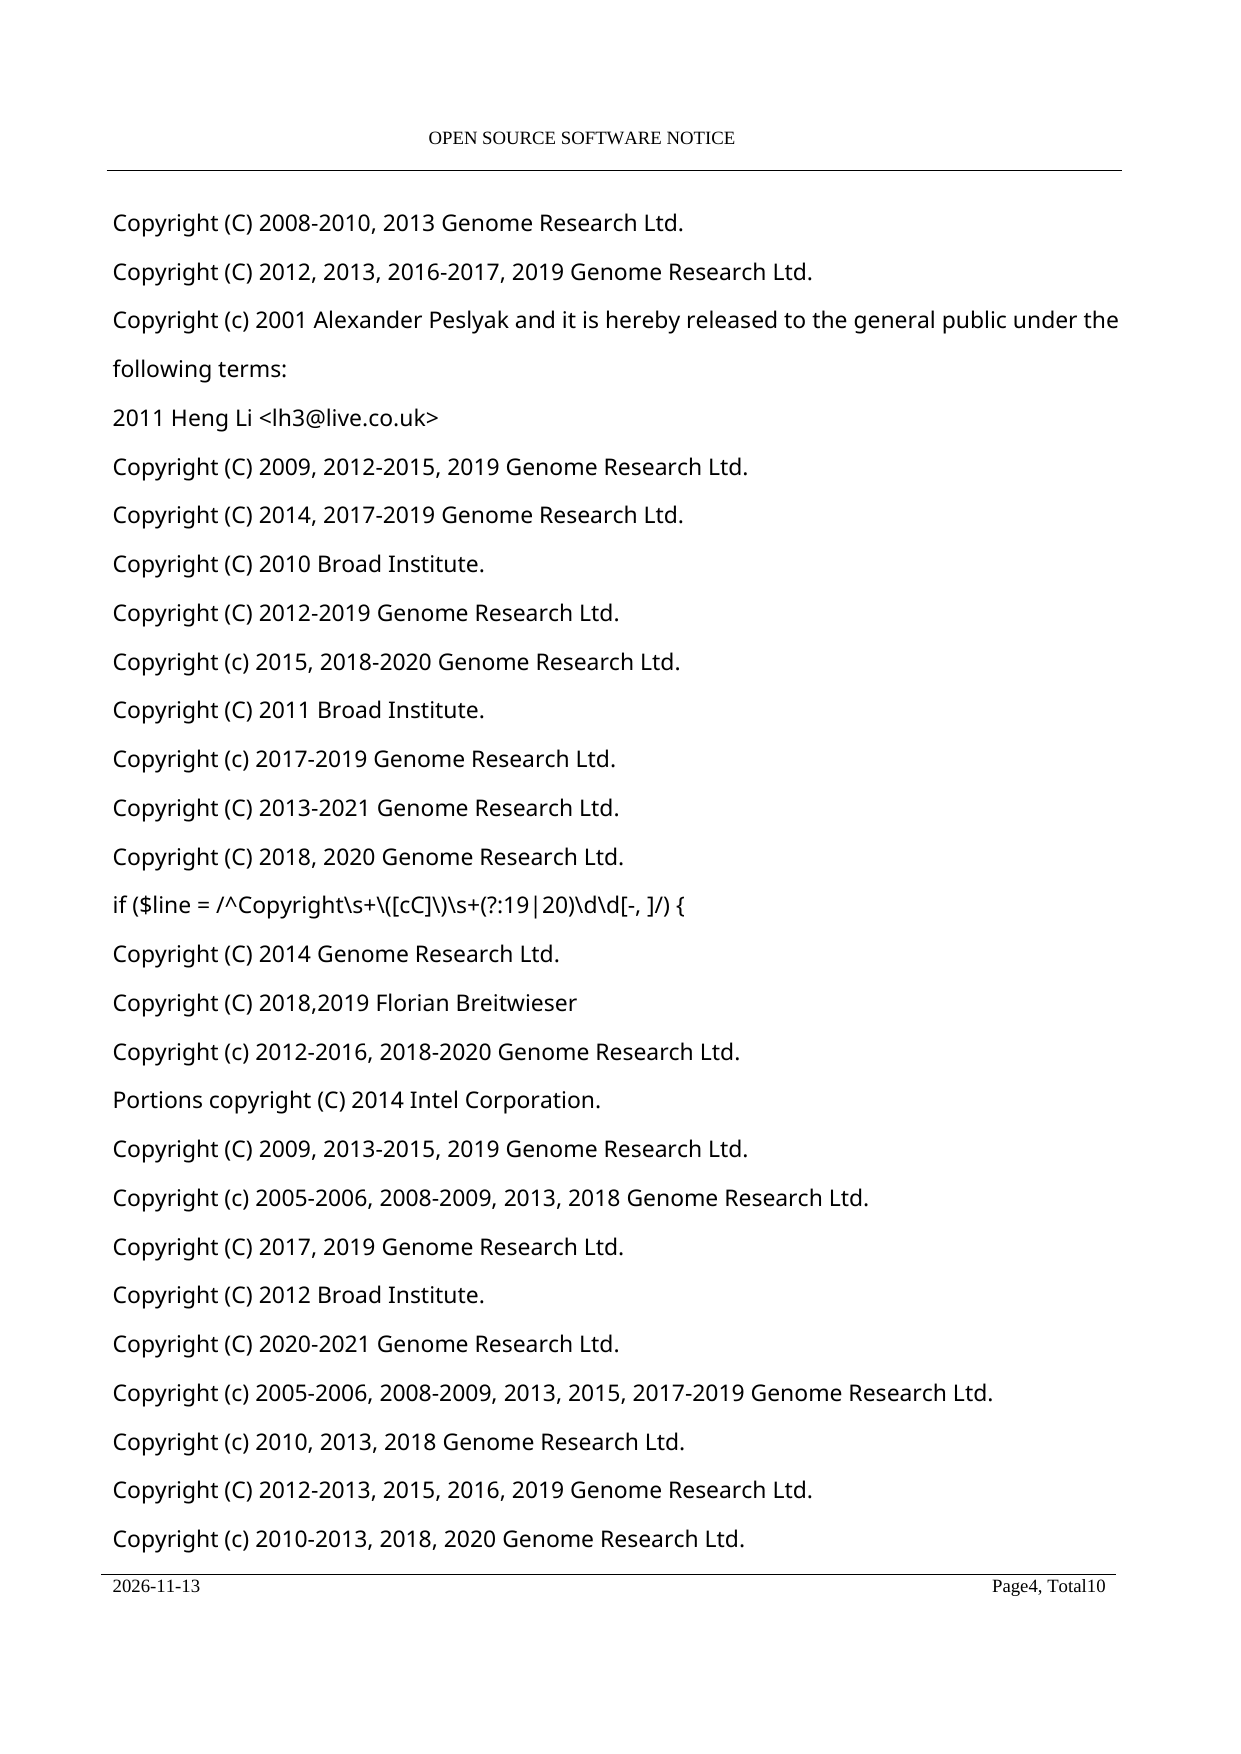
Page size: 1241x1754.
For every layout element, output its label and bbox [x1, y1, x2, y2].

text [112, 206, 1128, 1555]
